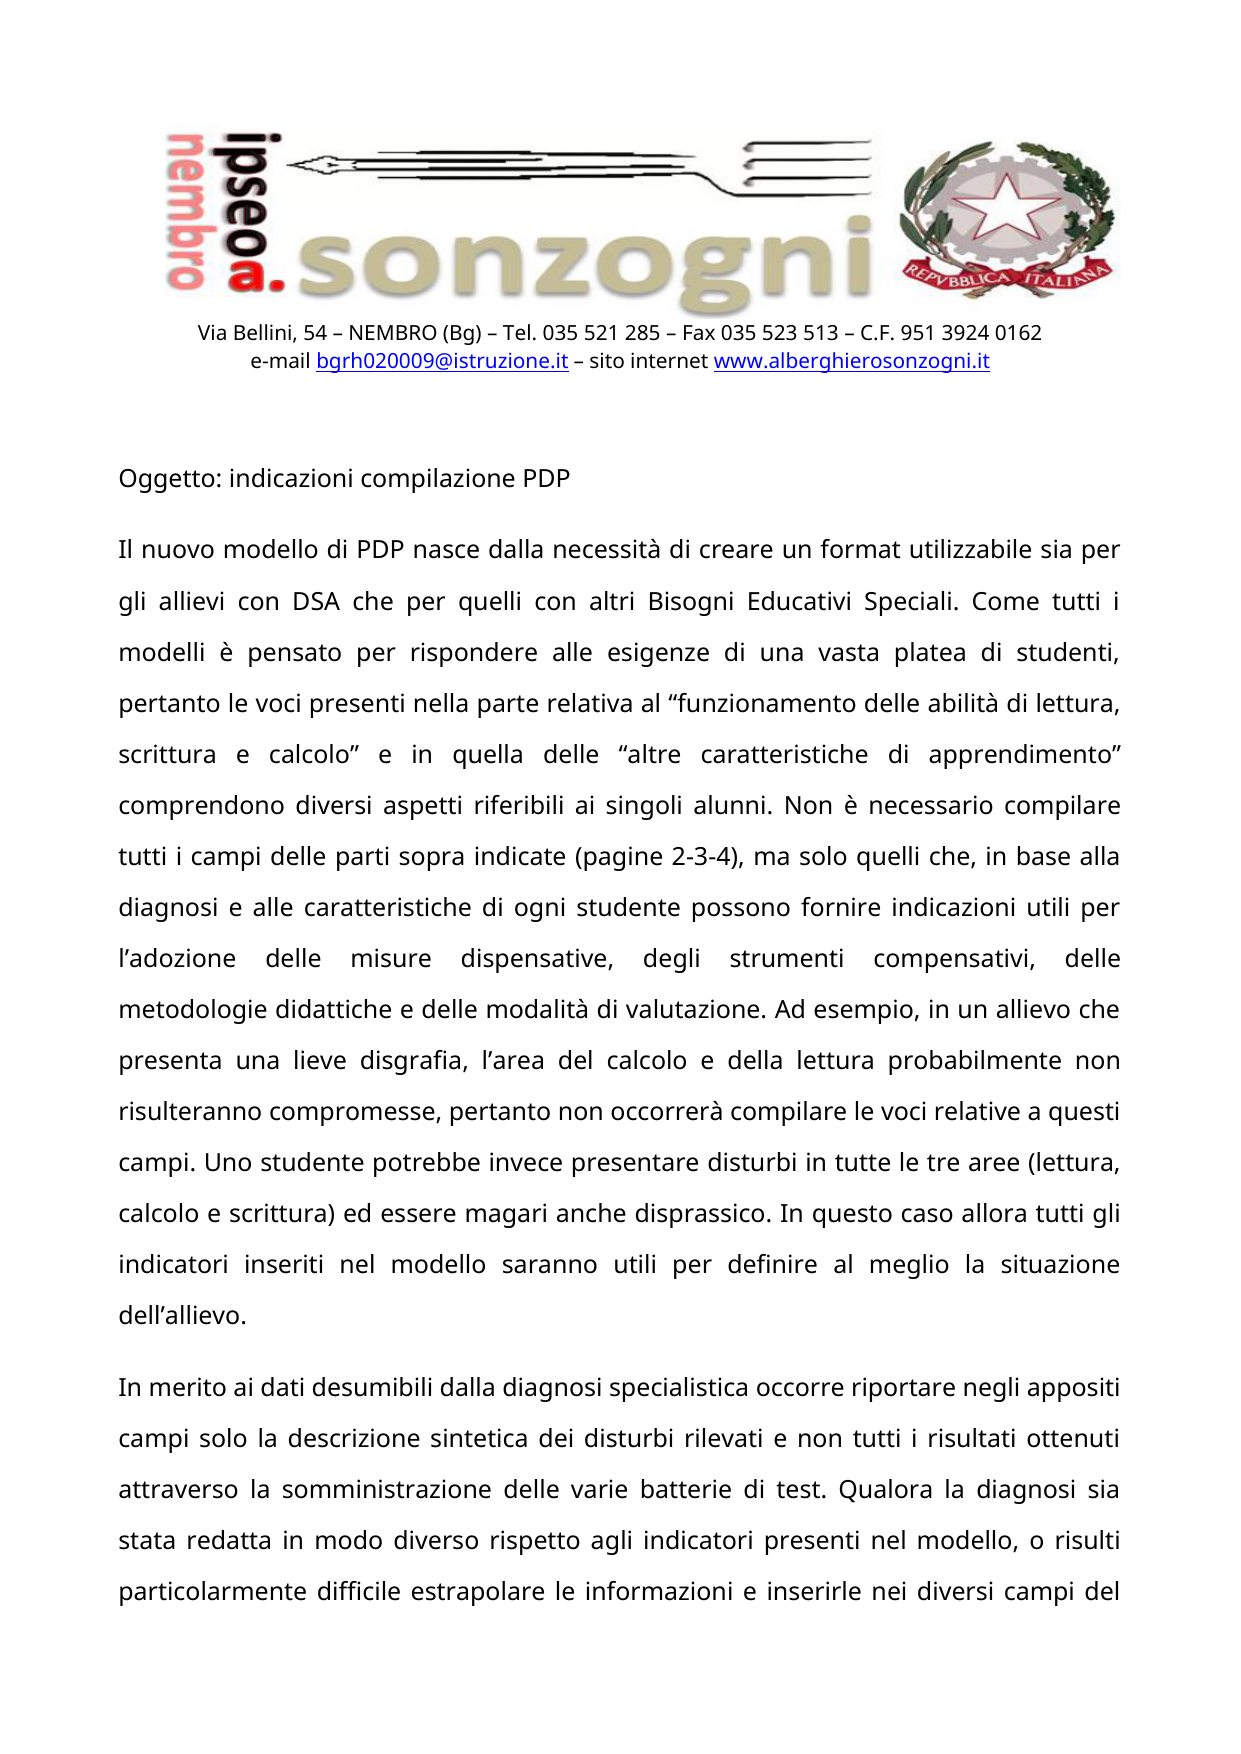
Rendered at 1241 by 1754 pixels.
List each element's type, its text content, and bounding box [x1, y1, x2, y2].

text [118, 1370, 1122, 1608]
text Il nuovo modello di PDP nasce dalla necessità di creare un format utilizzabile sia per gli allievi con DSA che per quelli con altri Bisogni Educativi Speciali. Come tutti i modelli è pensato per rispondere alle esigenze di una vasta platea di studenti, pertanto le voci presenti nella parte relativa al “funzionamento delle abilità di lettura, scrittura e calcolo” e in quella delle “altre caratteristiche di apprendimento” comprendono diversi aspetti riferibili ai singoli alunni. Non è necessario compilare tutti i campi delle parti sopra indicate (pagine 2-3-4), ma solo quelli che, in base alla diagnosi e alle caratteristiche di ogni studente possono fornire indicazioni utili per l’adozione delle misure dispensative, degli strumenti compensativi, delle metodologie didattiche e delle modalità di valutazione. Ad esempio, in un allievo che presenta una lieve disgrafia, l’area del calcolo e della lettura probabilmente non risulteranno compromesse, pertanto non occorrerà compilare le voci relative a questi campi. Uno studente potrebbe invece presentare disturbi in tutte le tre aree (lettura, calcolo e scrittura) ed essere magari anche disprassico. In questo caso allora tutti gli indicatori inseriti nel modello saranno utili per definire al meglio la situazione dell’allievo. [118, 532, 1122, 1332]
text Via Bellini, 54 – NEMBRO (Bg) – Tel. 035 521 285 – Fax 035 523 513 – C.F. 951 3924 0162 [118, 319, 1122, 347]
text Oggetto: indicazioni compilazione PDP [118, 460, 1122, 494]
text e-mail bgrh020009@istruzione.it – sito internet www.alberghierosonzogni.it [118, 347, 1122, 375]
